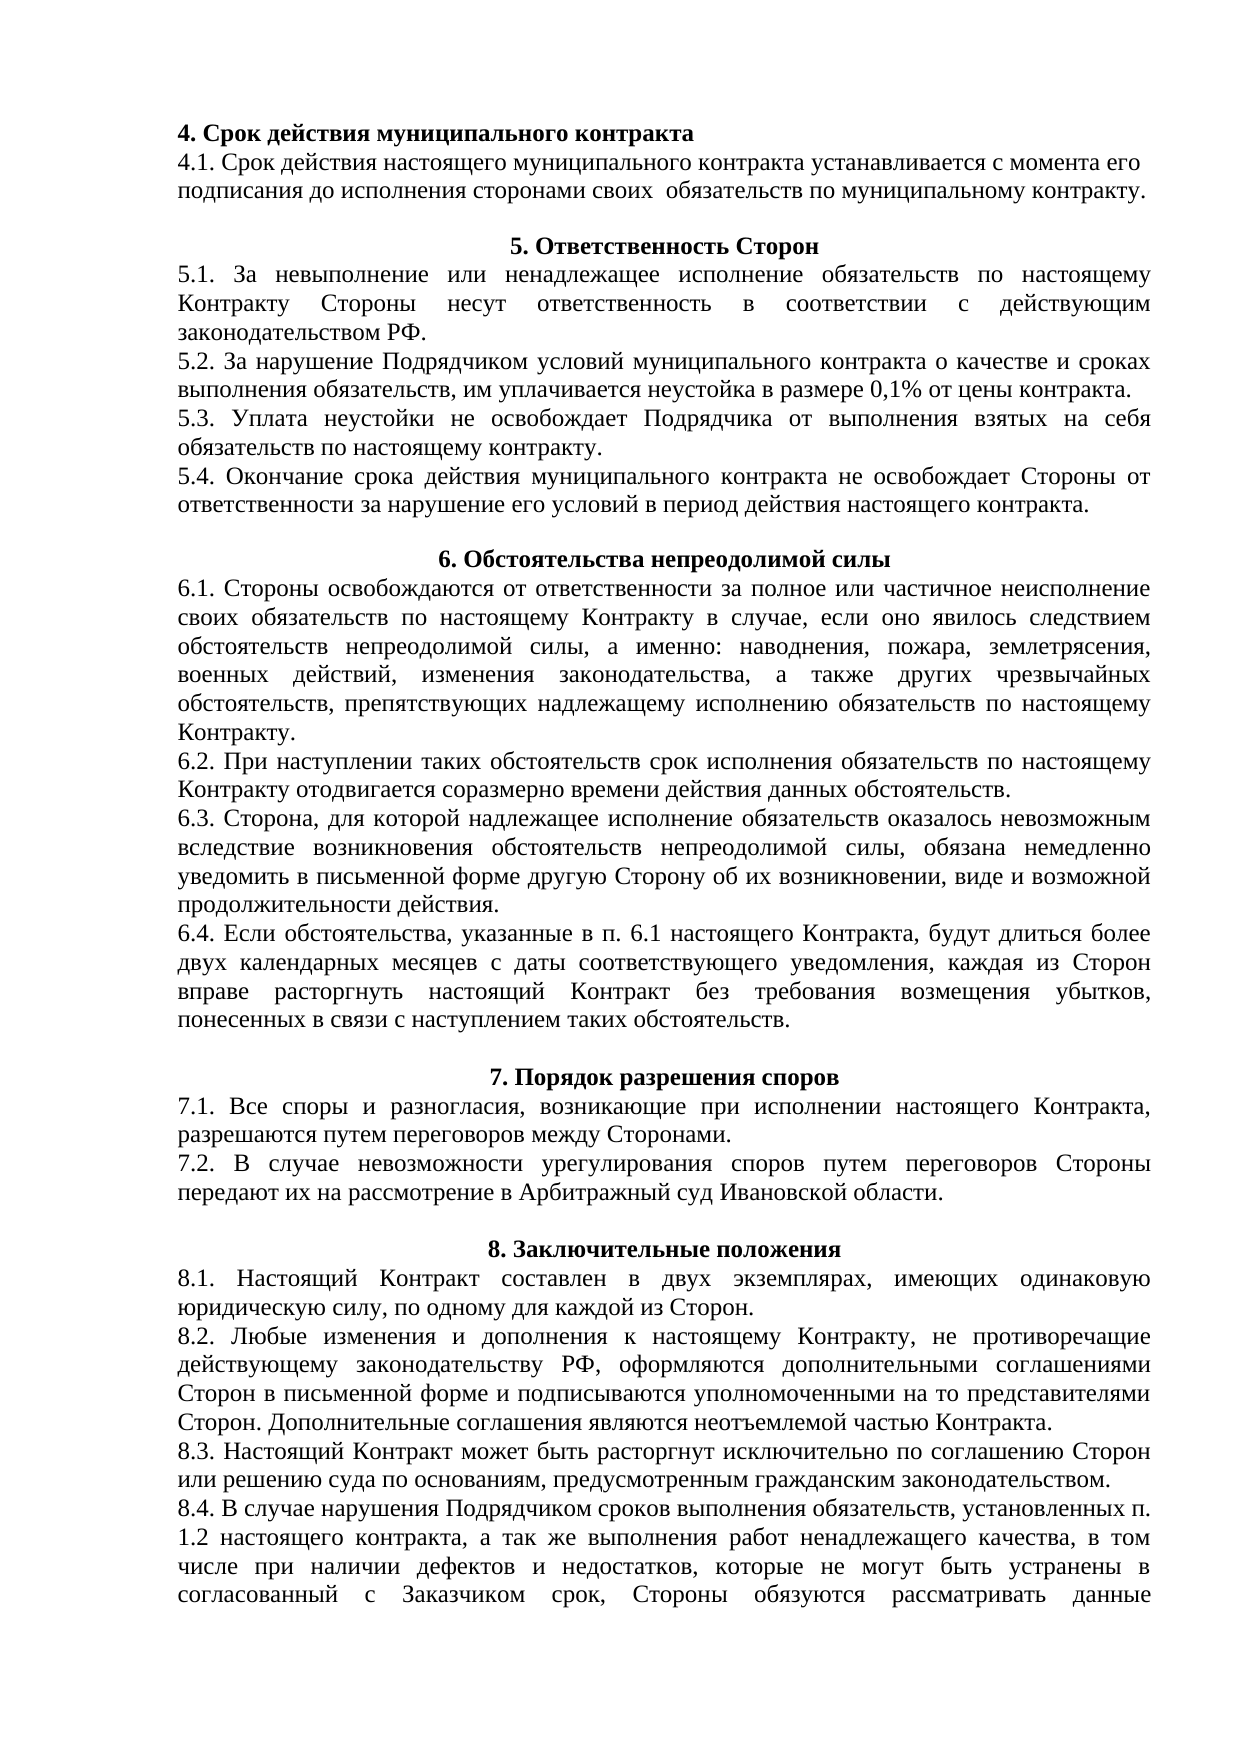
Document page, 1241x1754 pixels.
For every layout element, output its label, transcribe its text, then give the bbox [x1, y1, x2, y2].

text 7.1. Все споры и разногласия, возникающие при исполнении настоящего Контракта, разрешаются путем переговоров между Сторонами. [177, 1091, 1152, 1148]
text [177, 1493, 1152, 1608]
text 6. Обстоятельства непреодолимой силы [177, 544, 1152, 573]
text 8.1. Настоящий Контракт составлен в двух экземплярах, имеющих одинаковую юридическую силу, по одному для каждой из Сторон. [177, 1263, 1152, 1321]
text 6.2. При наступлении таких обстоятельств срок исполнения обязательств по настоящему Контракту отодвигается соразмерно времени действия данных обстоятельств. [177, 746, 1152, 803]
text 6.4. Если обстоятельства, указанные в п. 6.1 настоящего Контракта, будут длиться более двух календарных месяцев с даты соответствующего уведомления, каждая из Сторон вправе расторгнуть настоящий Контракт без требования возмещения убытков, понесенных в связи с наступлением таких обстоятельств. [177, 918, 1152, 1033]
text 5. Ответственность Сторон [177, 231, 1152, 259]
text 6.3. Сторона, для которой надлежащее исполнение обязательств оказалось невозможным вследствие возникновения обстоятельств непреодолимой силы, обязана немедленно уведомить в письменной форме другую Сторону об их возникновении, виде и возможной продолжительности действия. [177, 803, 1152, 918]
text 5.1. За невыполнение или ненадлежащее исполнение обязательств по настоящему Контракту Стороны несут ответственность в соответствии с действующим законодательством РФ. [177, 259, 1152, 346]
text 5.4. Окончание срока действия муниципального контракта не освобождает Стороны от ответственности за нарушение его условий в период действия настоящего контракта. [177, 461, 1152, 518]
text 5.3. Уплата неустойки не освобождает Подрядчика от выполнения взятых на себя обязательств по настоящему контракту. [177, 403, 1152, 461]
text 7.2. В случае невозможности урегулирования споров путем переговоров Стороны передают их на рассмотрение в Арбитражный суд Ивановской области. [177, 1148, 1152, 1206]
text 8.3. Настоящий Контракт может быть расторгнут исключительно по соглашению Сторон или решению суда по основаниям, предусмотренным гражданским законодательством. [177, 1436, 1152, 1493]
text 7. Порядок разрешения споров [177, 1062, 1152, 1091]
text 6.1. Стороны освобождаются от ответственности за полное или частичное неисполнение своих обязательств по настоящему Контракту в случае, если оно явилось следствием обстоятельств непреодолимой силы, а именно: наводнения, пожара, землетрясения, военных действий, изменения законодательства, а также других чрезвычайных обстоятельств, препятствующих надлежащему исполнению обязательств по настоящему Контракту. [177, 573, 1152, 746]
text 4. Срок действия муниципального контракта [177, 118, 1152, 147]
text 8. Заключительные положения [177, 1234, 1152, 1263]
text 4.1. Срок действия настоящего муниципального контракта устанавливается с момента его подписания до исполнения сторонами своих обязательств по муниципальному контракту. [177, 147, 1152, 204]
text 8.2. Любые изменения и дополнения к настоящему Контракту, не противоречащие действующему законодательству РФ, оформляются дополнительными соглашениями Сторон в письменной форме и подписываются уполномоченными на то представителями Сторон. Дополнительные соглашения являются неотъемлемой частью Контракта. [177, 1321, 1152, 1436]
text 5.2. За нарушение Подрядчиком условий муниципального контракта о качестве и сроках выполнения обязательств, им уплачивается неустойка в размере 0,1% от цены контракта. [177, 346, 1152, 403]
